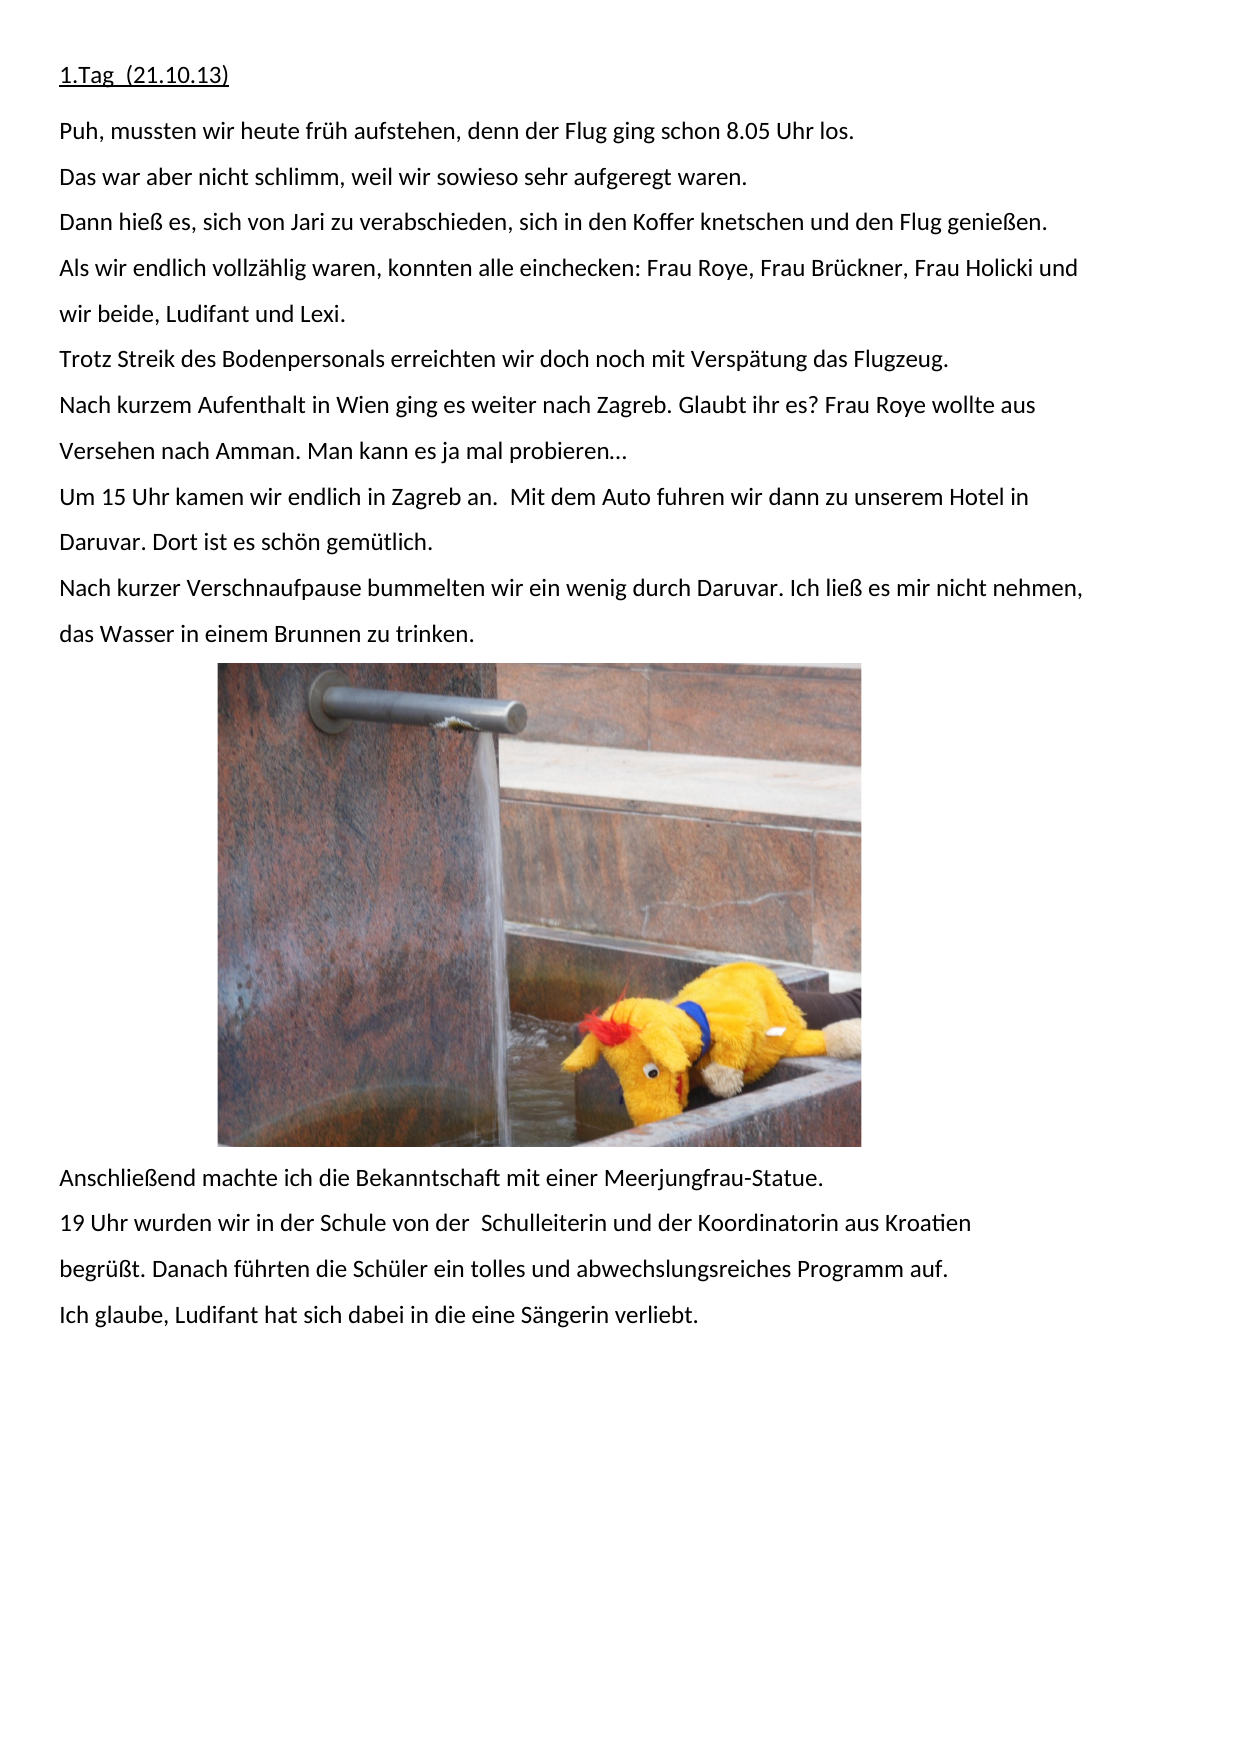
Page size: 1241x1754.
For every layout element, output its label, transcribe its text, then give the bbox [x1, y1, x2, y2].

text Nach kurzer Verschnaufpause bummelten wir ein wenig durch Daruvar. Ich ließ es mir nicht nehmen, das Wasser in einem Brunnen zu trinken. [59, 572, 1092, 648]
text 19 Uhr wurden wir in der Schule von der Schulleiterin und der Koordinatorin aus Kroatien [59, 1207, 1092, 1238]
text begrüßt. Danach führten die Schüler ein tolles und abwechslungsreiches Programm auf. [59, 1253, 1092, 1284]
text Dann hieß es, sich von Jari zu verabschieden, sich in den Koffer knetschen und den Flug genießen. [59, 206, 1092, 237]
text Anschließend machte ich die Bekanntschaft mit einer Meerjungfrau-Statue. [59, 1162, 1092, 1192]
text Das war aber nicht schlimm, weil wir sowieso sehr aufgeregt waren. [59, 161, 1092, 191]
text Trotz Streik des Bodenpersonals erreichten wir doch noch mit Verspätung das Flugzeug. [59, 343, 1092, 374]
text Ich glaube, Ludifant hat sich dabei in die eine Sängerin verliebt. [59, 1299, 1092, 1329]
text Nach kurzem Aufenthalt in Wien ging es weiter nach Zagreb. Glaubt ihr es? Frau Roye wollte aus Versehen nach Amman. Man kann es ja mal probieren… [59, 389, 1092, 466]
picture [217, 663, 862, 1147]
text Puh, mussten wir heute früh aufstehen, denn der Flug ging schon 8.05 Uhr los. [59, 115, 1092, 145]
text 1.Tag (21.10.13) [59, 59, 1092, 89]
text Um 15 Uhr kamen wir endlich in Zagreb an. Mit dem Auto fuhren wir dann zu unserem Hotel in Daruvar. Dort ist es schön gemütlich. [59, 481, 1092, 557]
text Als wir endlich vollzählig waren, konnten alle einchecken: Frau Roye, Frau Brückner, Frau Holicki und wir beide, Ludifant und Lexi. [59, 252, 1092, 328]
